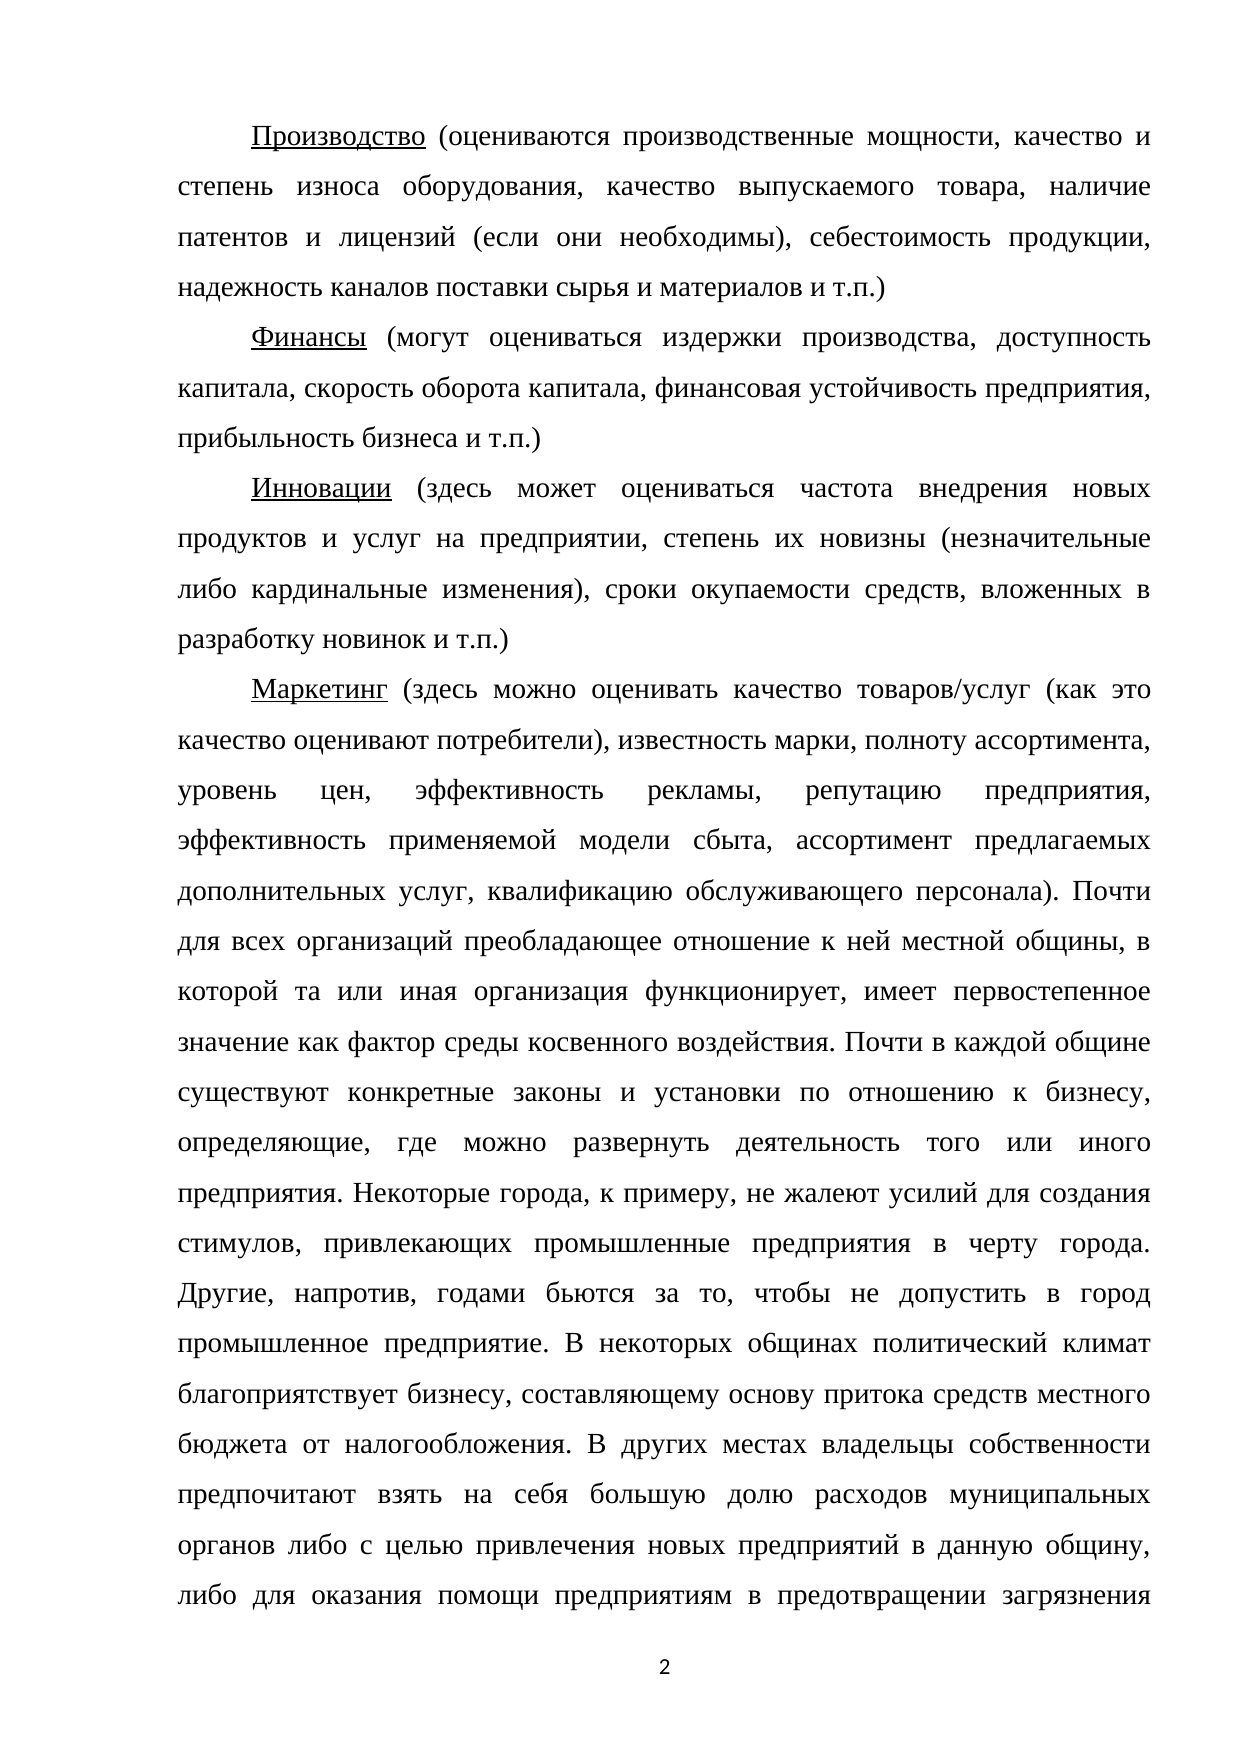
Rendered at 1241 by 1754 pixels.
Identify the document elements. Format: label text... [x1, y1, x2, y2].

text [177, 672, 1152, 1611]
text Финансы (могут оцениваться издержки производства, доступность капитала, скорость оборота капитала, финансовая устойчивость предприятия, прибыльность бизнеса и т.п.) [177, 319, 1152, 453]
text Производство (оцениваются производственные мощности, качество и степень износа оборудования, качество выпускаемого товара, наличие патентов и лицензий (если они необходимы), себестоимость продукции, надежность каналов поставки сырья и материалов и т.п.) [177, 118, 1152, 303]
text Инновации (здесь может оцениваться частота внедрения новых продуктов и услуг на предприятии, степень их новизны (незначительные либо кардинальные изменения), сроки окупаемости средств, вложенных в разработку новинок и т.п.) [177, 470, 1152, 655]
